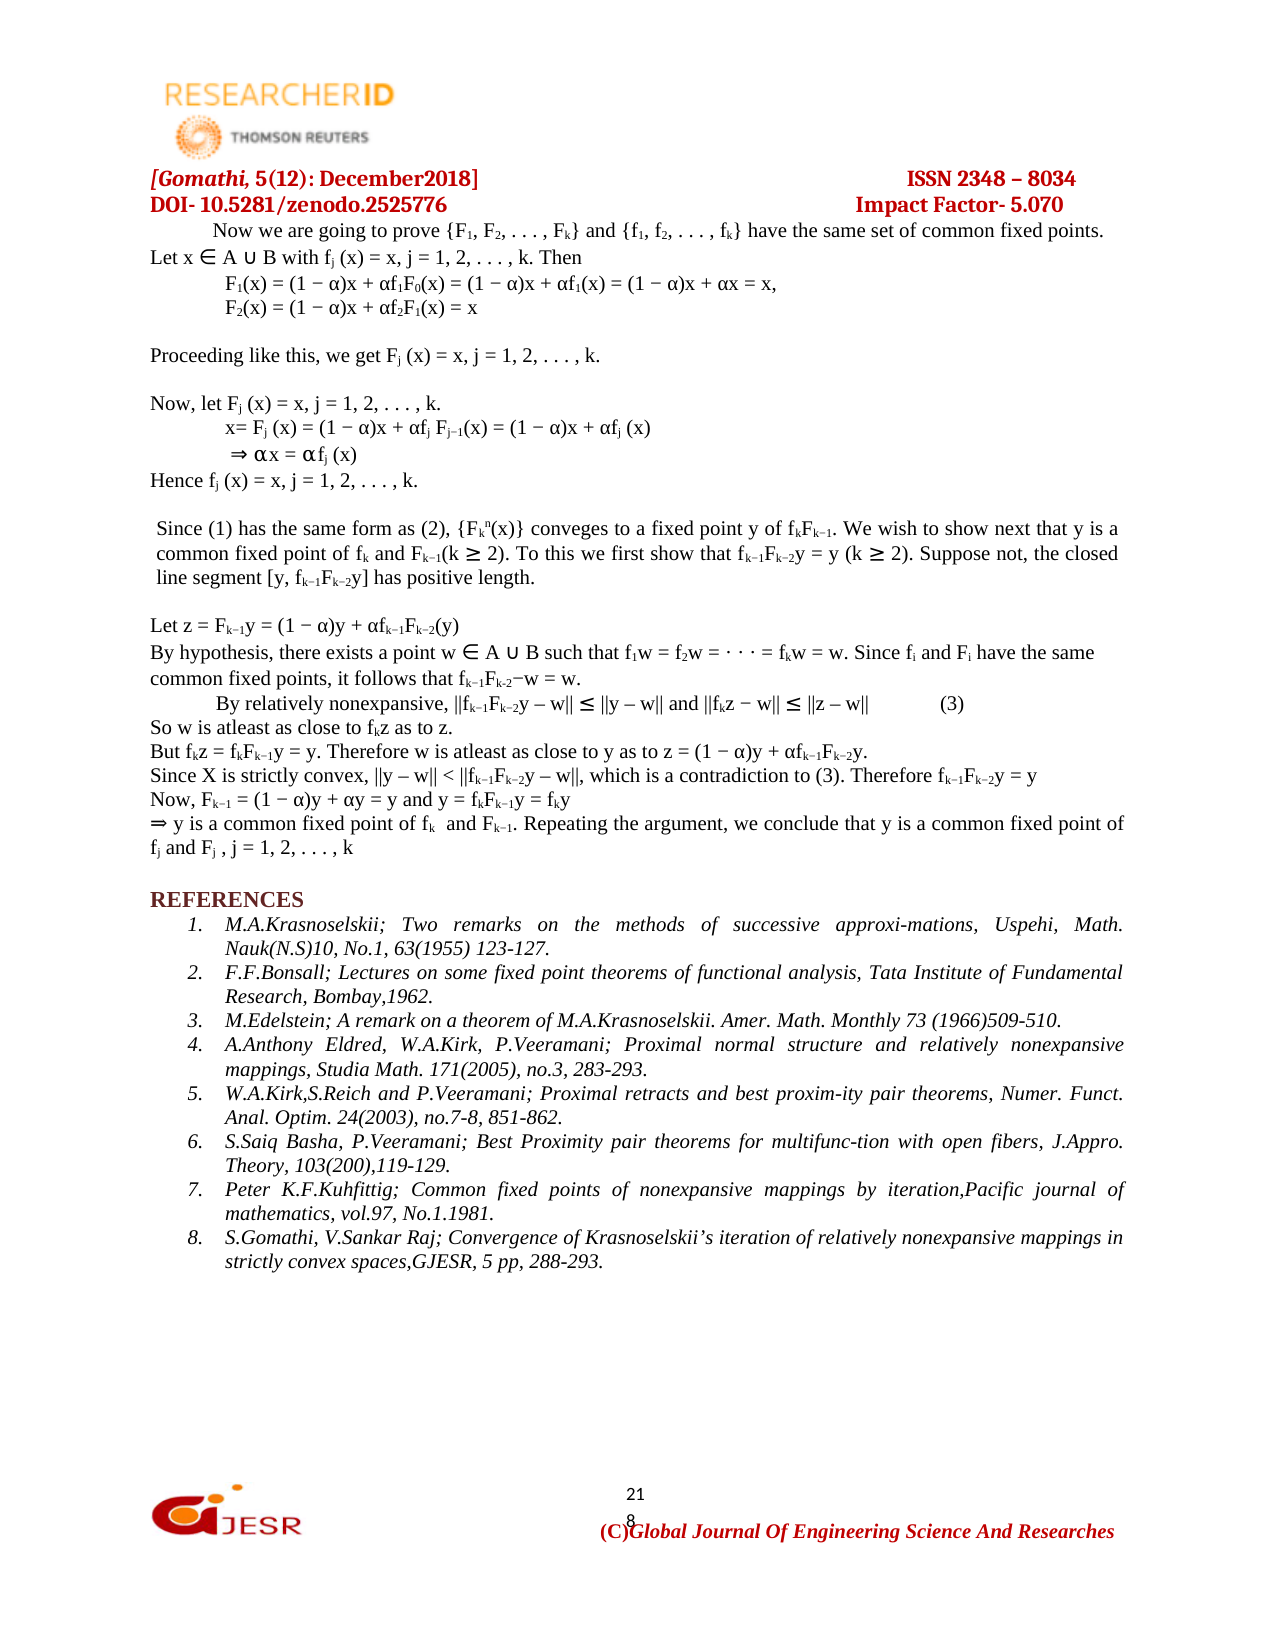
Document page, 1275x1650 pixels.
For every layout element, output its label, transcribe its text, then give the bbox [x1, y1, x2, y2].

list F.F.Bonsall; Lectures on some fixed point theorems of functional analysis, Tata Institute of Fundamental Research, Bombay,1962. [187, 960, 1125, 1008]
text Now, let Fj (x) = x, j = 1, 2, . . . , k. [150, 391, 1125, 415]
picture [150, 1482, 307, 1539]
picture [150, 75, 421, 166]
text Let z = Fk−1y = (1 − α)y + αfk−1Fk−2(y) [150, 613, 1125, 637]
text x= Fj (x) = (1 − α)x + αfj Fj−1(x) = (1 − α)x + αfj (x) [150, 415, 1125, 439]
text So w is atleast as close to fkz as to z. [150, 715, 1125, 739]
text But fkz = fkFk−1y = y. Therefore w is atleast as close to y as to z = (1 − α)y + αfk−1Fk−2y. [150, 739, 1125, 763]
text Since (1) has the same form as (2), {Fkn(x)} conveges to a fixed point y of fkFk−1. We wish to show next that y is a common fixed point of fk and Fk−1(k ≥ 2). To this we first show that fk−1Fk−2y = y (k ≥ 2). Suppose not, the closed line segment [y, fk−1Fk−2y] has positive length. [156, 516, 1119, 589]
list M.A.Krasnoselskii; Two remarks on the methods of successive approxi-mations, Uspehi, Math. Nauk(N.S)10, No.1, 63(1955) 123-127. [187, 912, 1125, 960]
text Let x ∈ A ∪ B with fj (x) = x, j = 1, 2, . . . , k. Then [150, 242, 1125, 271]
text Proceeding like this, we get Fj (x) = x, j = 1, 2, . . . , k. [150, 343, 1125, 367]
table_header By relatively nonexpansive, ||fk−1Fk−2y – w|| ≤ ||y – w|| and ||fkz − w|| ≤ ||z – w|| [179, 690, 940, 715]
text ⇒ αx = αfj (x) [150, 439, 1125, 468]
list M.Edelstein; A remark on a theorem of M.A.Krasnoselskii. Amer. Math. Monthly 73 (1966)509-510. [187, 1008, 1125, 1032]
list S.Gomathi, V.Sankar Raj; Convergence of Krasnoselskii’s iteration of relatively nonexpansive mappings in strictly convex spaces,GJESR, 5 pp, 288-293. [187, 1225, 1125, 1273]
text Now, Fk−1 = (1 − α)y + αy = y and y = fkFk−1y = fky [150, 787, 1125, 811]
text Since X is strictly convex, ||y – w|| < ||fk−1Fk−2y – w||, which is a contradiction to (3). Therefore fk−1Fk−2y = y [150, 763, 1125, 787]
list Peter K.F.Kuhfittig; Common fixed points of nonexpansive mappings by iteration,Pacific journal of mathematics, vol.97, No.1.1981. [187, 1177, 1125, 1225]
list A.Anthony Eldred, W.A.Kirk, P.Veeramani; Proximal normal structure and relatively nonexpansive mappings, Studia Math. 171(2005), no.3, 283-293. [187, 1032, 1125, 1081]
text F2(x) = (1 − α)x + αf2F1(x) = x [150, 295, 1125, 319]
list S.Saiq Basha, P.Veeramani; Best Proximity pair theorems for multifunc-tion with open fibers, J.Appro. Theory, 103(200),119-129. [187, 1129, 1125, 1177]
text REFERENCES [150, 886, 1125, 912]
list W.A.Kirk,S.Reich and P.Veeramani; Proximal retracts and best proxim-ity pair theorems, Numer. Funct. Anal. Optim. 24(2003), no.7-8, 851-862. [187, 1081, 1125, 1129]
text ⇒ y is a common fixed point of fk and Fk−1. Repeating the argument, we conclude that y is a common fixed point of fj and Fj , j = 1, 2, . . . , k [150, 811, 1125, 859]
text Now we are going to prove {F1, F2, . . . , Fk} and {f1, f2, . . . , fk} have the same set of common fixed points. [150, 218, 1125, 242]
text By hypothesis, there exists a point w ∈ A ∪ B such that f1w = f2w = · · · = fkw = w. Since fi and Fi have the same common fixed points, it follows that fk−1Fk-2−w = w. [150, 637, 1125, 690]
text Hence fj (x) = x, j = 1, 2, . . . , k. [150, 468, 1125, 492]
text F1(x) = (1 − α)x + αf1F0(x) = (1 − α)x + αf1(x) = (1 − α)x + αx = x, [150, 271, 1125, 295]
table_header (3) [940, 690, 1022, 715]
